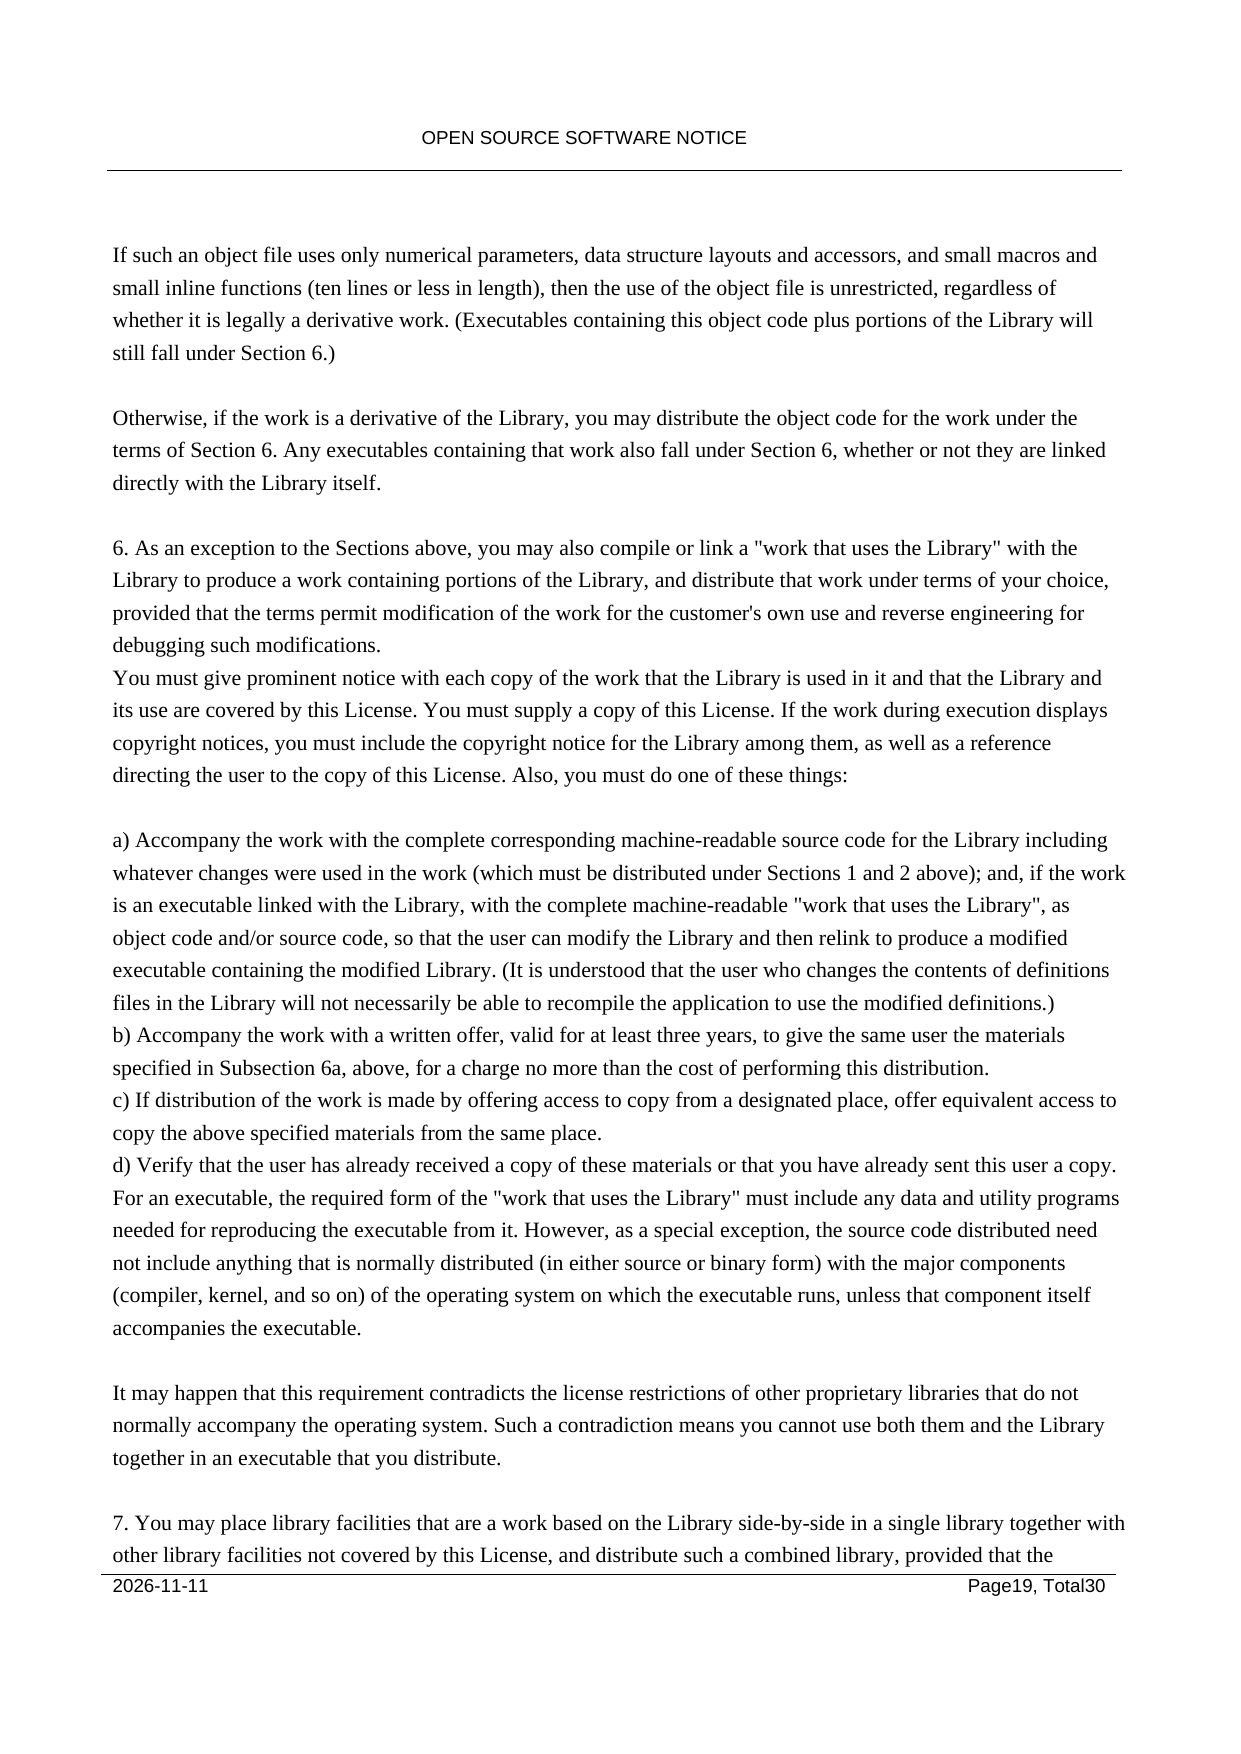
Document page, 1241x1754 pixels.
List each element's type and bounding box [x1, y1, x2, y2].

text [112, 206, 1128, 1571]
